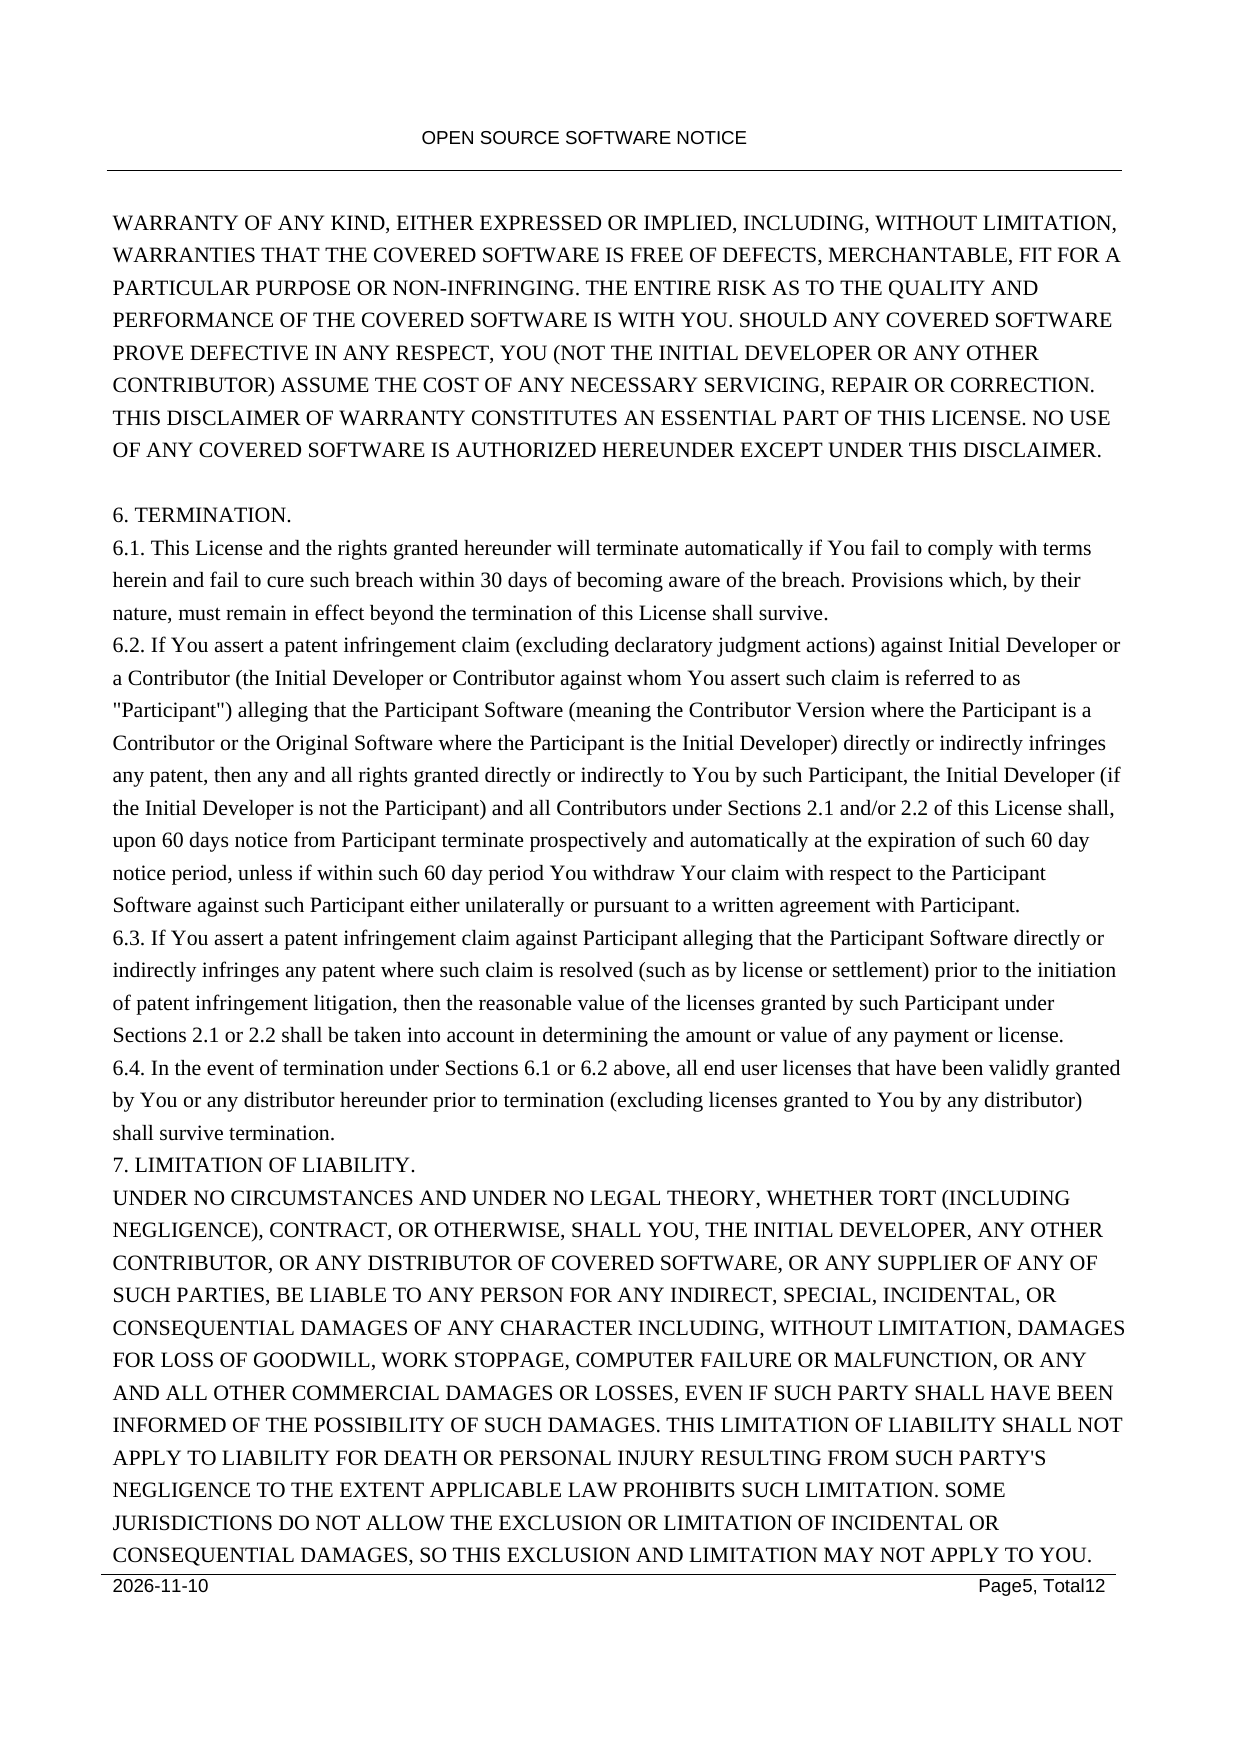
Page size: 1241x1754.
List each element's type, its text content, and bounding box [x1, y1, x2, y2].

text 6. TERMINATION. [112, 499, 1128, 531]
text 6.4. In the event of termination under Sections 6.1 or 6.2 above, all end user licenses that have been validly granted by You or any distributor hereunder prior to termination (excluding licenses granted to You by any distributor) shall survive termination. [112, 1051, 1128, 1149]
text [112, 206, 1128, 466]
text 6.1. This License and the rights granted hereunder will terminate automatically if You fail to comply with terms herein and fail to cure such breach within 30 days of becoming aware of the breach. Provisions which, by their nature, must remain in effect beyond the termination of this License shall survive. [112, 531, 1128, 629]
text UNDER NO CIRCUMSTANCES AND UNDER NO LEGAL THEORY, WHETHER TORT (INCLUDING NEGLIGENCE), CONTRACT, OR OTHERWISE, SHALL YOU, THE INITIAL DEVELOPER, ANY OTHER CONTRIBUTOR, OR ANY DISTRIBUTOR OF COVERED SOFTWARE, OR ANY SUPPLIER OF ANY OF SUCH PARTIES, BE LIABLE TO ANY PERSON FOR ANY INDIRECT, SPECIAL, INCIDENTAL, OR CONSEQUENTIAL DAMAGES OF ANY CHARACTER INCLUDING, WITHOUT LIMITATION, DAMAGES FOR LOSS OF GOODWILL, WORK STOPPAGE, COMPUTER FAILURE OR MALFUNCTION, OR ANY AND ALL OTHER COMMERCIAL DAMAGES OR LOSSES, EVEN IF SUCH PARTY SHALL HAVE BEEN INFORMED OF THE POSSIBILITY OF SUCH DAMAGES. THIS LIMITATION OF LIABILITY SHALL NOT APPLY TO LIABILITY FOR DEATH OR PERSONAL INJURY RESULTING FROM SUCH PARTY'S NEGLIGENCE TO THE EXTENT APPLICABLE LAW PROHIBITS SUCH LIMITATION. SOME JURISDICTIONS DO NOT ALLOW THE EXCLUSION OR LIMITATION OF INCIDENTAL OR CONSEQUENTIAL DAMAGES, SO THIS EXCLUSION AND LIMITATION MAY NOT APPLY TO YOU. [112, 1181, 1128, 1571]
text 6.2. If You assert a patent infringement claim (excluding declaratory judgment actions) against Initial Developer or a Contributor (the Initial Developer or Contributor against whom You assert such claim is referred to as "Participant") alleging that the Participant Software (meaning the Contributor Version where the Participant is a Contributor or the Original Software where the Participant is the Initial Developer) directly or indirectly infringes any patent, then any and all rights granted directly or indirectly to You by such Participant, the Initial Developer (if the Initial Developer is not the Participant) and all Contributors under Sections 2.1 and/or 2.2 of this License shall, upon 60 days notice from Participant terminate prospectively and automatically at the expiration of such 60 day notice period, unless if within such 60 day period You withdraw Your claim with respect to the Participant Software against such Participant either unilaterally or pursuant to a written agreement with Participant. [112, 629, 1128, 921]
text 7. LIMITATION OF LIABILITY. [112, 1149, 1128, 1181]
text 6.3. If You assert a patent infringement claim against Participant alleging that the Participant Software directly or indirectly infringes any patent where such claim is resolved (such as by license or settlement) prior to the initiation of patent infringement litigation, then the reasonable value of the licenses granted by such Participant under Sections 2.1 or 2.2 shall be taken into account in determining the amount or value of any payment or license. [112, 921, 1128, 1051]
